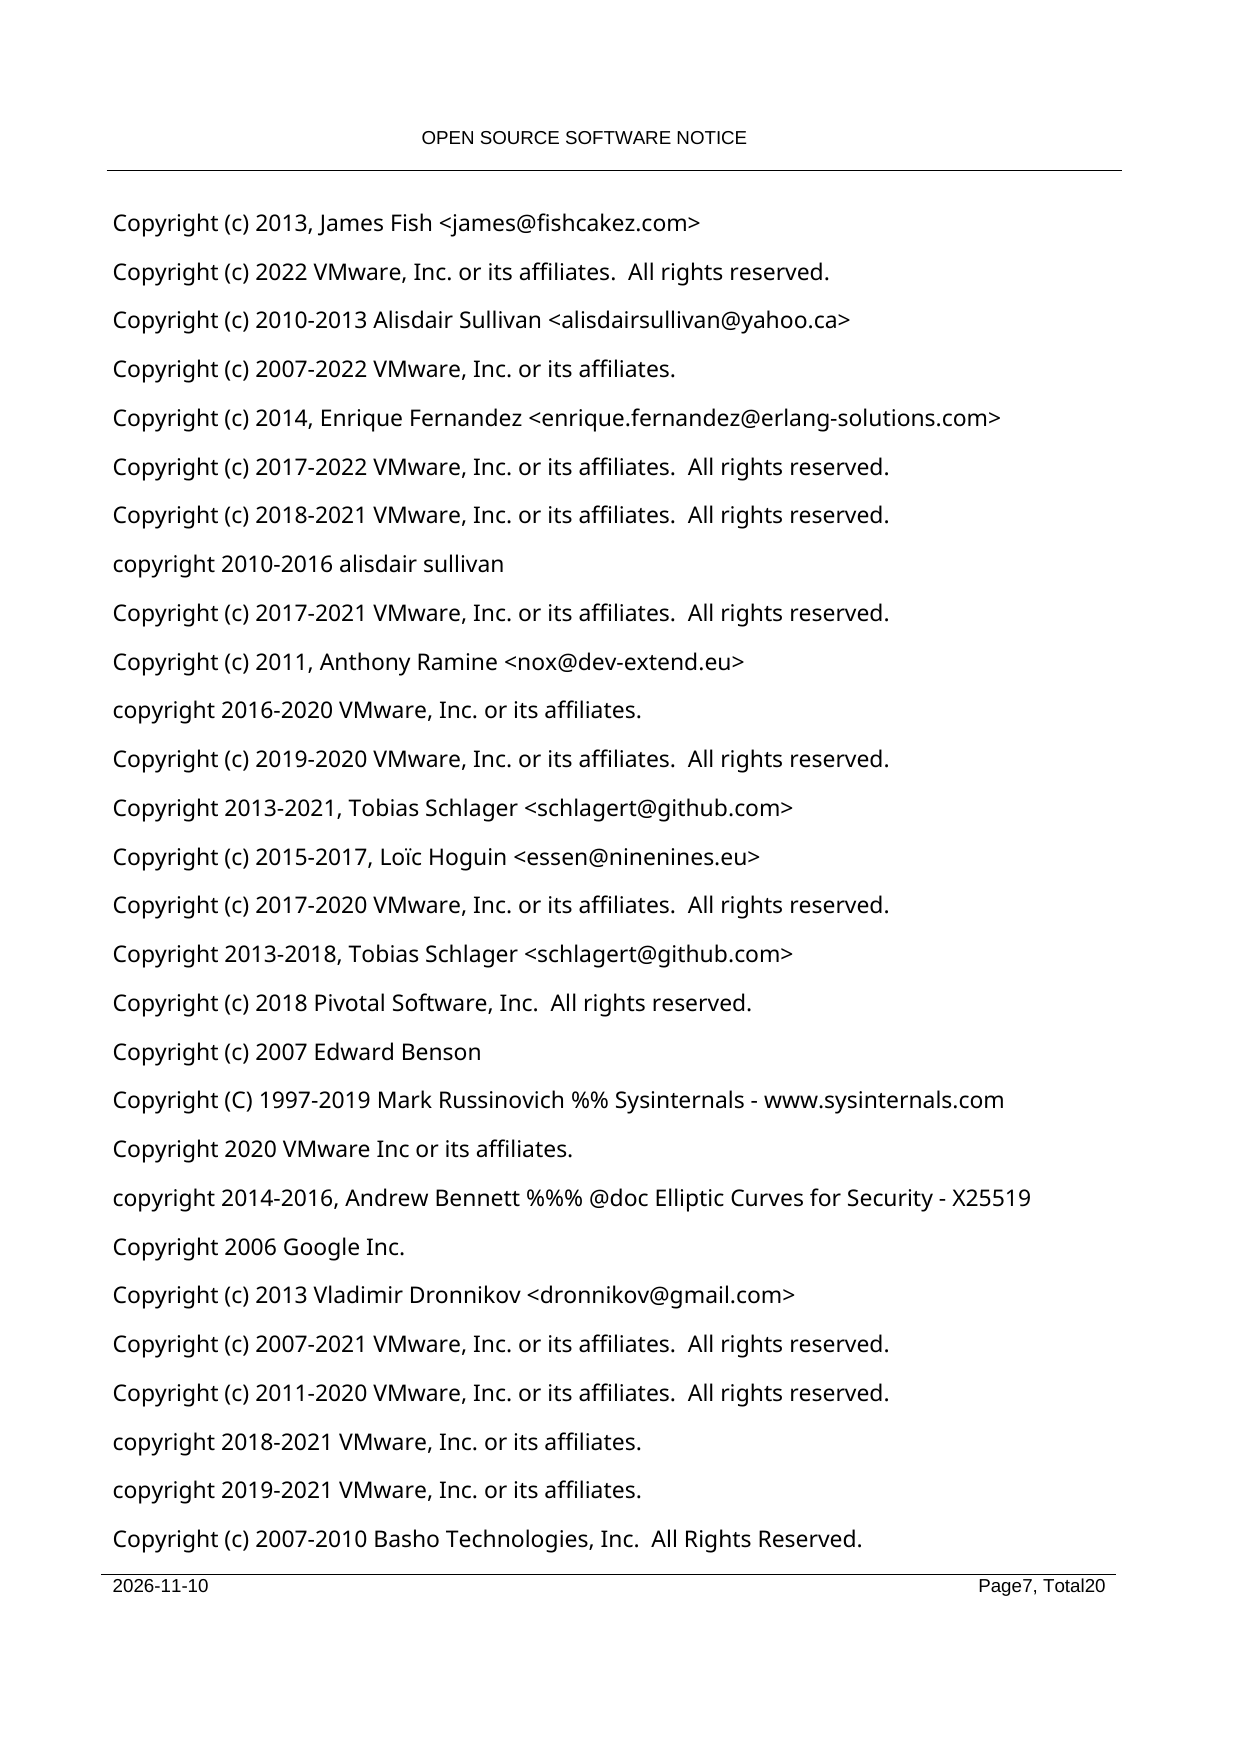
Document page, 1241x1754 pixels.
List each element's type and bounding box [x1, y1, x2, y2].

text [112, 206, 1128, 1555]
